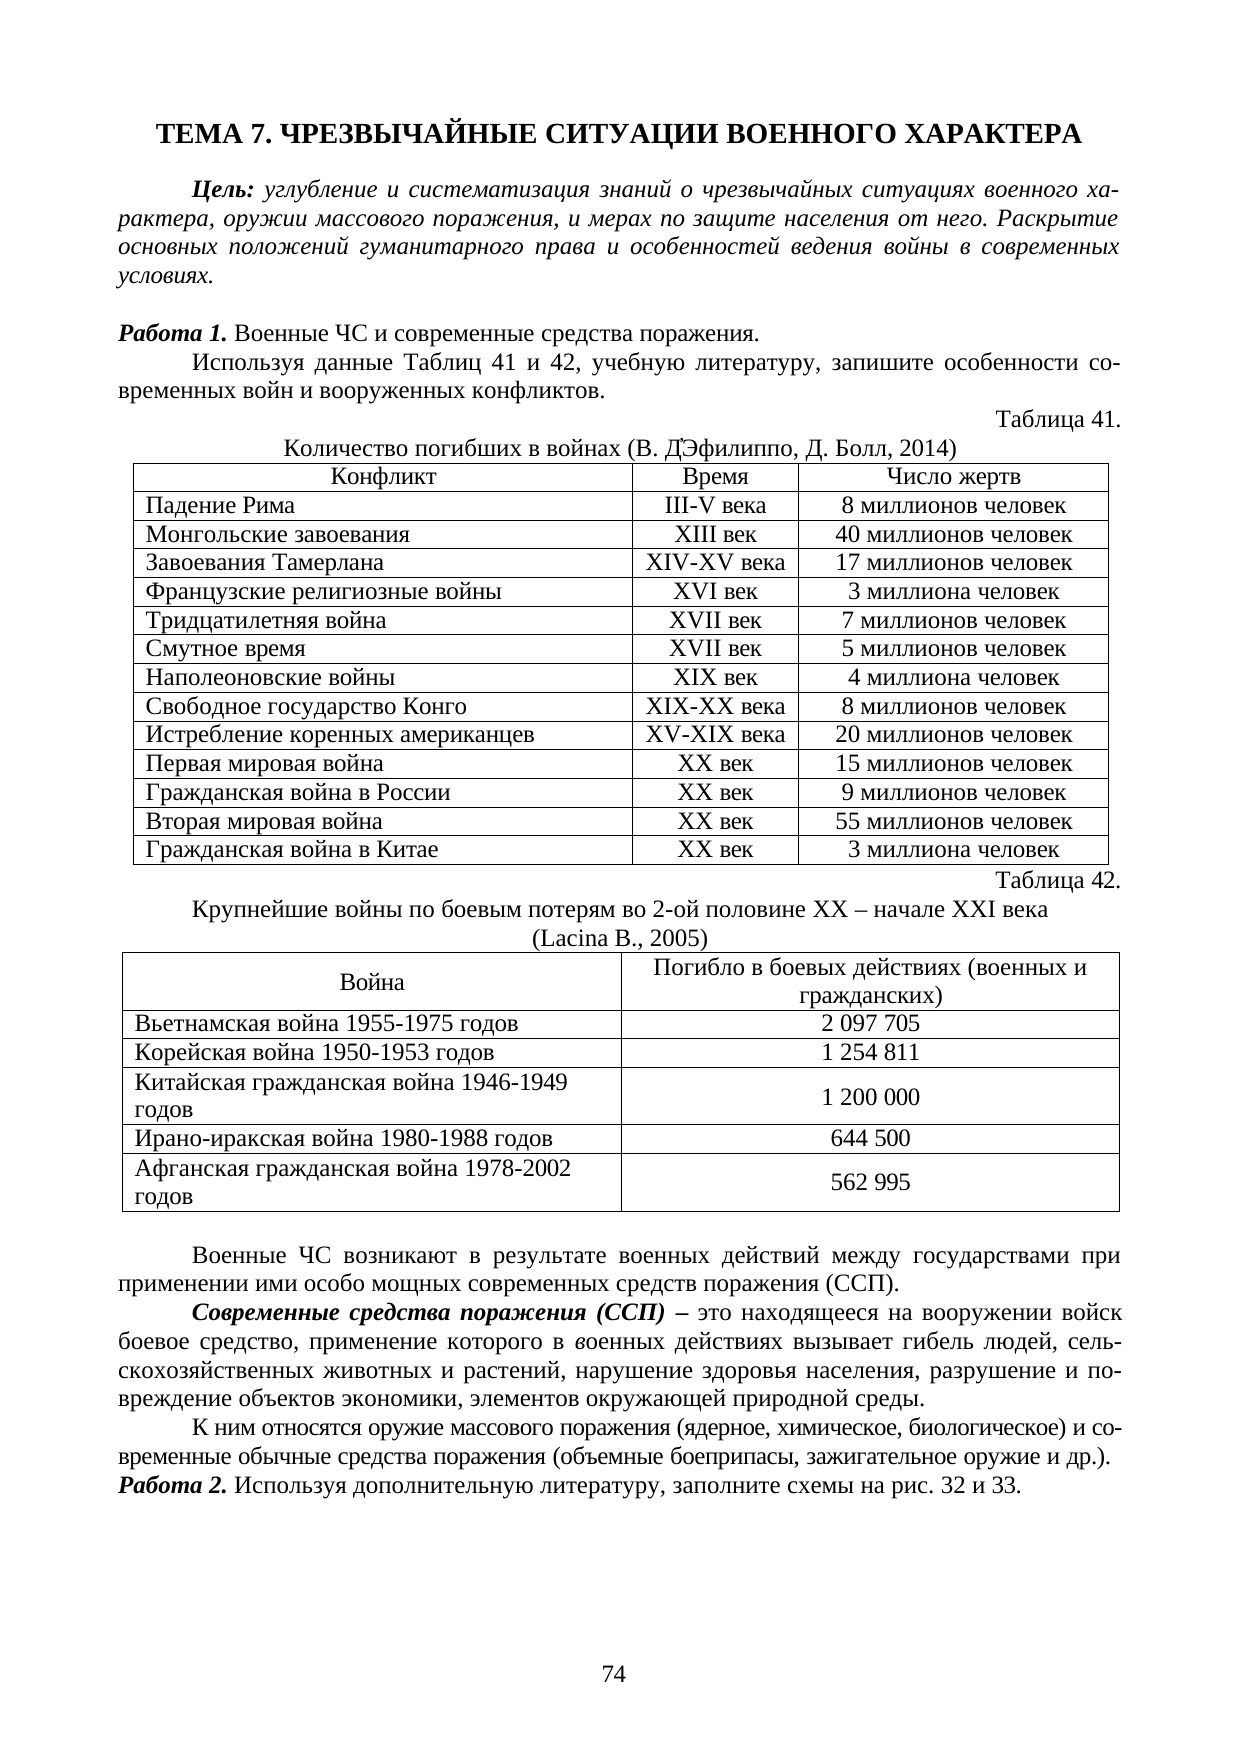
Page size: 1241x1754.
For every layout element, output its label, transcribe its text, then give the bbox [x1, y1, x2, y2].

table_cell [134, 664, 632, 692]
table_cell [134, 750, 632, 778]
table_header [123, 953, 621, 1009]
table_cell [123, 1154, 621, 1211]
text Крупнейшие войны по боевым потерям во 2-ой половине XX – начале XXI века (Lacina B., 2005) [192, 894, 1049, 951]
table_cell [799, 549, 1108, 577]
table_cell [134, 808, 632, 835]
text Количество погибших в войнах (В. Д̓Эфилиппо, Д. Болл, 2014) [250, 433, 990, 462]
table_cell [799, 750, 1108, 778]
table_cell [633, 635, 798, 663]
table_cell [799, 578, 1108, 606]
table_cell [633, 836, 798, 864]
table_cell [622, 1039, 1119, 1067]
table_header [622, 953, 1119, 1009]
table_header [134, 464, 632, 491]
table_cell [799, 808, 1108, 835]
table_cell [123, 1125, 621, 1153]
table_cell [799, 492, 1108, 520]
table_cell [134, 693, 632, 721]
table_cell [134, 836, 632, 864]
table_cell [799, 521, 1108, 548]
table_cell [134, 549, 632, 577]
text Работа 1. Военные ЧС и современные средства поражения. [118, 318, 1153, 347]
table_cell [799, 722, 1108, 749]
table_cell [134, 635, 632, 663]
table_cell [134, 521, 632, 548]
subtitle ТЕМА 7. ЧРЕЗВЫЧАЙНЫЕ СИТУАЦИИ ВОЕННОГО ХАРАКТЕРА [156, 116, 1153, 149]
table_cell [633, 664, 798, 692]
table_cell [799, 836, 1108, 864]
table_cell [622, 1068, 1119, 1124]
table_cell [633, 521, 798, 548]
text Военные ЧС возникают в результате военных действий между государствами при применении ими особо мощных современных средств поражения (ССП). [118, 1240, 1121, 1297]
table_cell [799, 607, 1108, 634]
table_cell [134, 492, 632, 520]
text Цель: углубление и систематизация знаний о чрезвычайных ситуациях военного ха- рактера, оружии массового поражения, и мерах по защите населения от него. Раскрытие основных положений гуманитарного права и особенностей ведения войны в современных условиях. [118, 174, 1122, 289]
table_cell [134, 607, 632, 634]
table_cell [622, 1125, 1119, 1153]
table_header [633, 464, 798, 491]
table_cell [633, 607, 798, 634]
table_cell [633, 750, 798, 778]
text Таблица 42. [995, 865, 1153, 894]
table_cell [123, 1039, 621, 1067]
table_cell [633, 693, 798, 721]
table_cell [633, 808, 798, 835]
text К ним относятся оружие массового поражения (ядерное, химическое, биологическое) и со- временные обычные средства поражения (объемные боеприпасы, зажигательное оружие и др.). [118, 1412, 1122, 1470]
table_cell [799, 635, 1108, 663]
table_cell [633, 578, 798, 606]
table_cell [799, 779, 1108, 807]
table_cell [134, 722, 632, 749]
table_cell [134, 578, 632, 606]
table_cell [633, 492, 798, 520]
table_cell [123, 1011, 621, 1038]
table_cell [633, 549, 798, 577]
text Современные средства поражения (ССП) – это находящееся на вооружении войск боевое средство, применение которого в военных действиях вызывает гибель людей, сель- скохозяйственных животных и растений, нарушение здоровья населения, разрушение и по- вреждение объектов экономики, элементов окружающей природной среды. [118, 1297, 1123, 1412]
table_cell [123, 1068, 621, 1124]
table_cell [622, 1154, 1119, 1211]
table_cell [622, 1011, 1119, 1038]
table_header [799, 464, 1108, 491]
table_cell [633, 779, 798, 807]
text Работа 2. Используя дополнительную литературу, заполните схемы на рис. 32 и 33. [118, 1470, 1153, 1498]
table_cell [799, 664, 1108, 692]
text Используя данные Таблиц 41 и 42, учебную литературу, запишите особенности со- временных войн и вооруженных конфликтов. [118, 347, 1122, 404]
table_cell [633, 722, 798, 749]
text Таблица 41. [964, 404, 1153, 433]
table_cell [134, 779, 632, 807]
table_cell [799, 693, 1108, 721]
